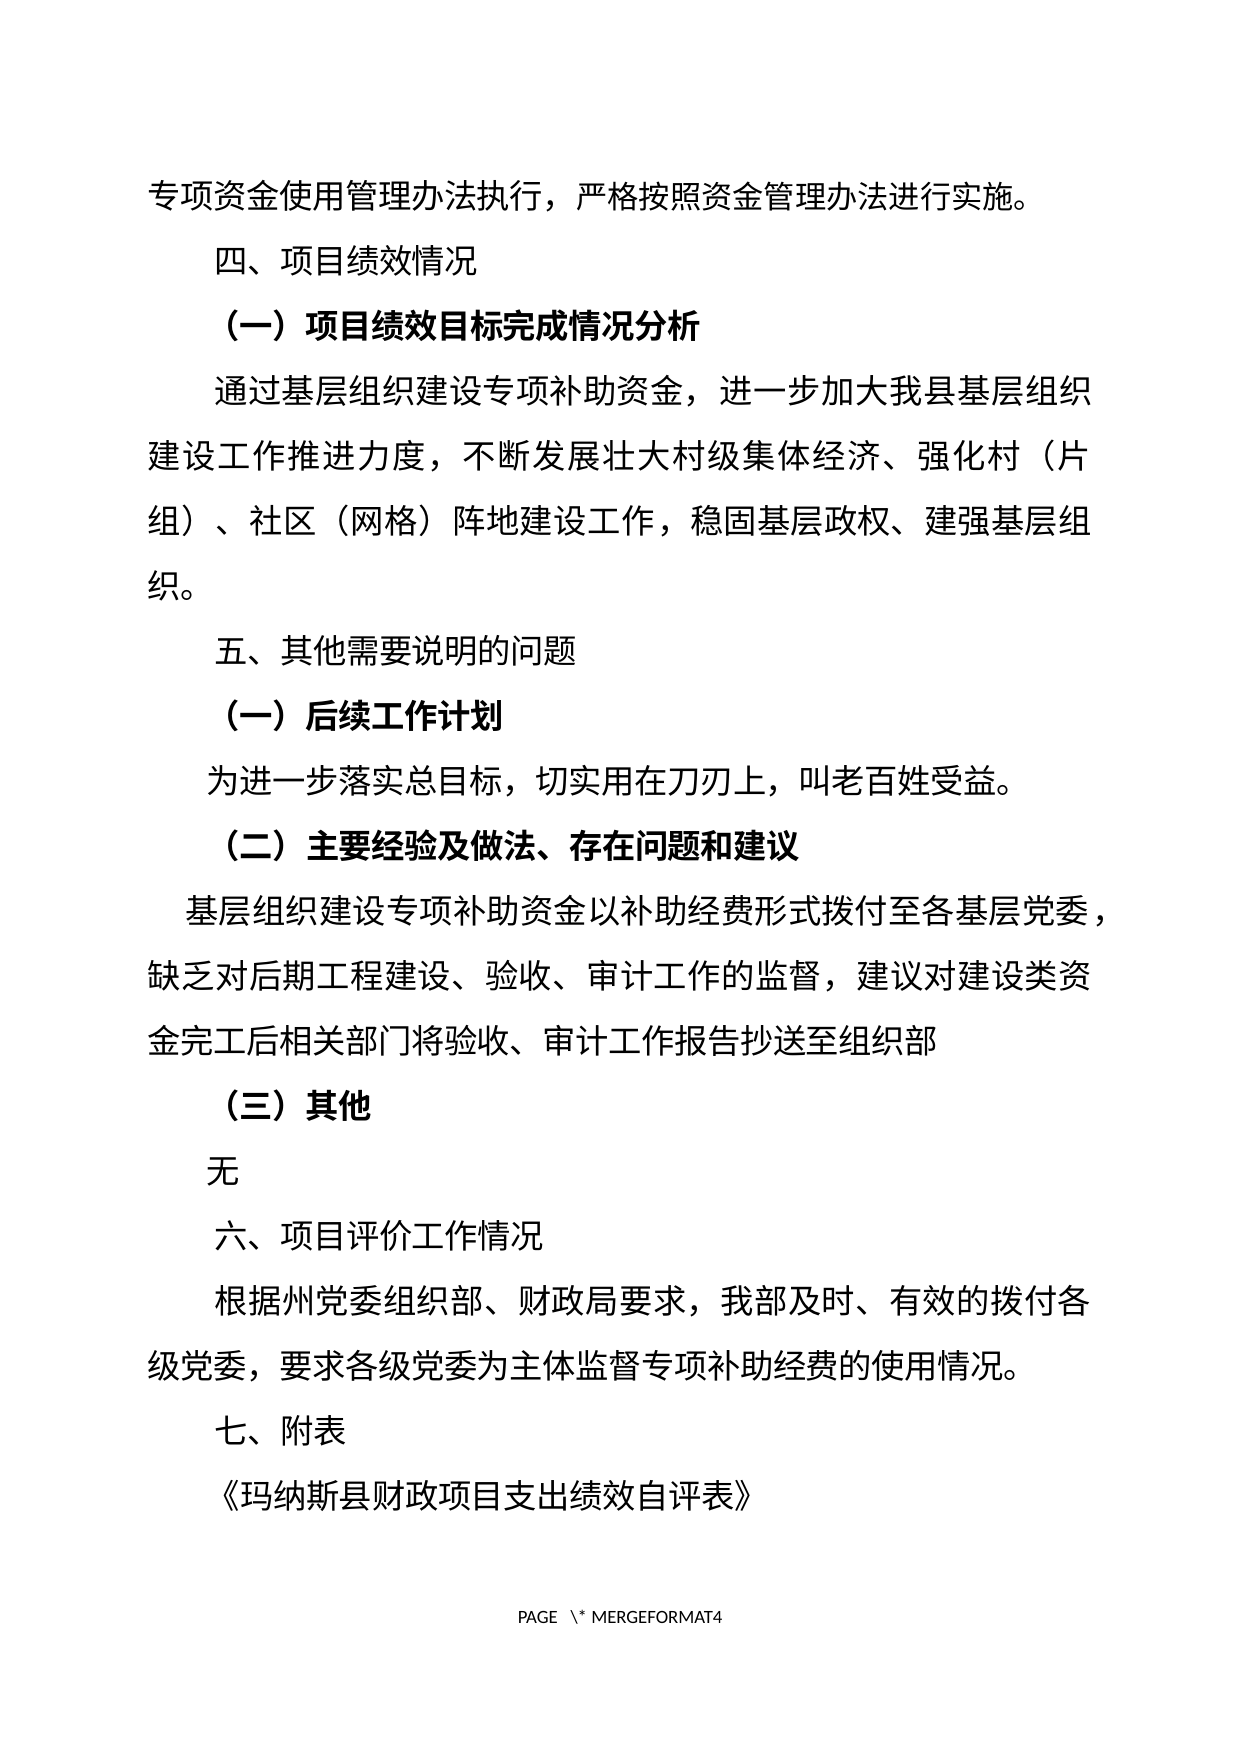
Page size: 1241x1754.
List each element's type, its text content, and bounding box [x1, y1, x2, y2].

text 通过基层组织建设专项补助资金，进一步加大我县基层组织建设工作推进力度，不断发展壮大村级集体经济、强化村（片组）、社区（网格）阵地建设工作，稳固基层政权、建强基层组织。 [148, 356, 1093, 616]
list 主要经验及做法、存在问题和建议 [148, 811, 1093, 876]
text 七、附表 [148, 1396, 1093, 1461]
text 五、其他需要说明的问题 [148, 616, 1093, 681]
text 根据州党委组织部、财政局要求，我部及时、有效的拨付各级党委，要求各级党委为主体监督专项补助经费的使用情况。 [148, 1266, 1093, 1396]
text （一）后续工作计划 [148, 681, 1093, 746]
text （一）项目绩效目标完成情况分析 [148, 291, 1093, 356]
text 无 [148, 1136, 1093, 1201]
text （三）其他 [148, 1071, 1093, 1136]
text 四、项目绩效情况 [148, 226, 1093, 291]
text 六、项目评价工作情况 [148, 1201, 1093, 1266]
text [148, 161, 1093, 226]
text 为进一步落实总目标，切实用在刀刃上，叫老百姓受益。 [148, 746, 1093, 811]
text 《玛纳斯县财政项目支出绩效自评表》 [148, 1461, 1093, 1526]
list 基层组织建设专项补助资金以补助经费形式拨付至各基层党委，缺乏对后期工程建设、验收、审计工作的监督，建议对建设类资金完工后相关部门将验收、审计工作报告抄送至组织部 [148, 876, 1093, 1071]
